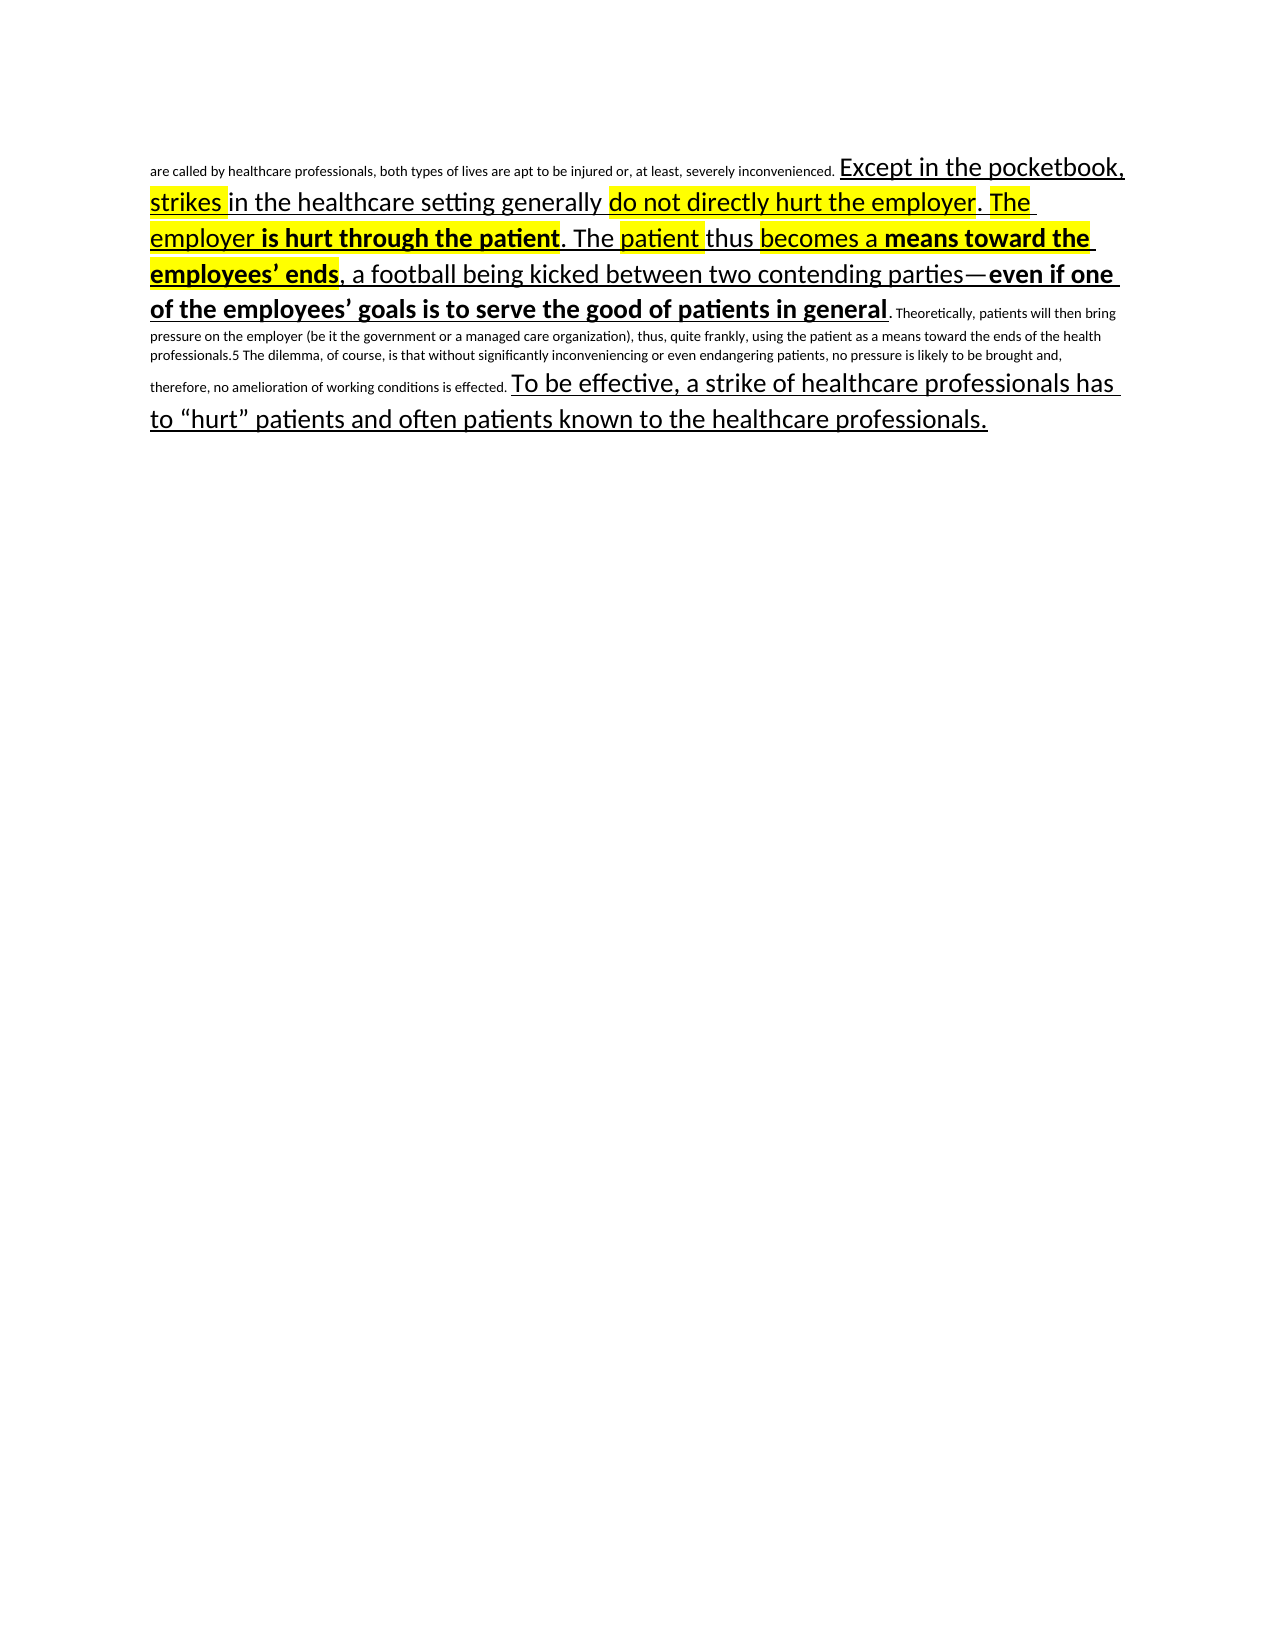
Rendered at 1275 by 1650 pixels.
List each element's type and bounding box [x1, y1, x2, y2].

text [150, 150, 1125, 435]
